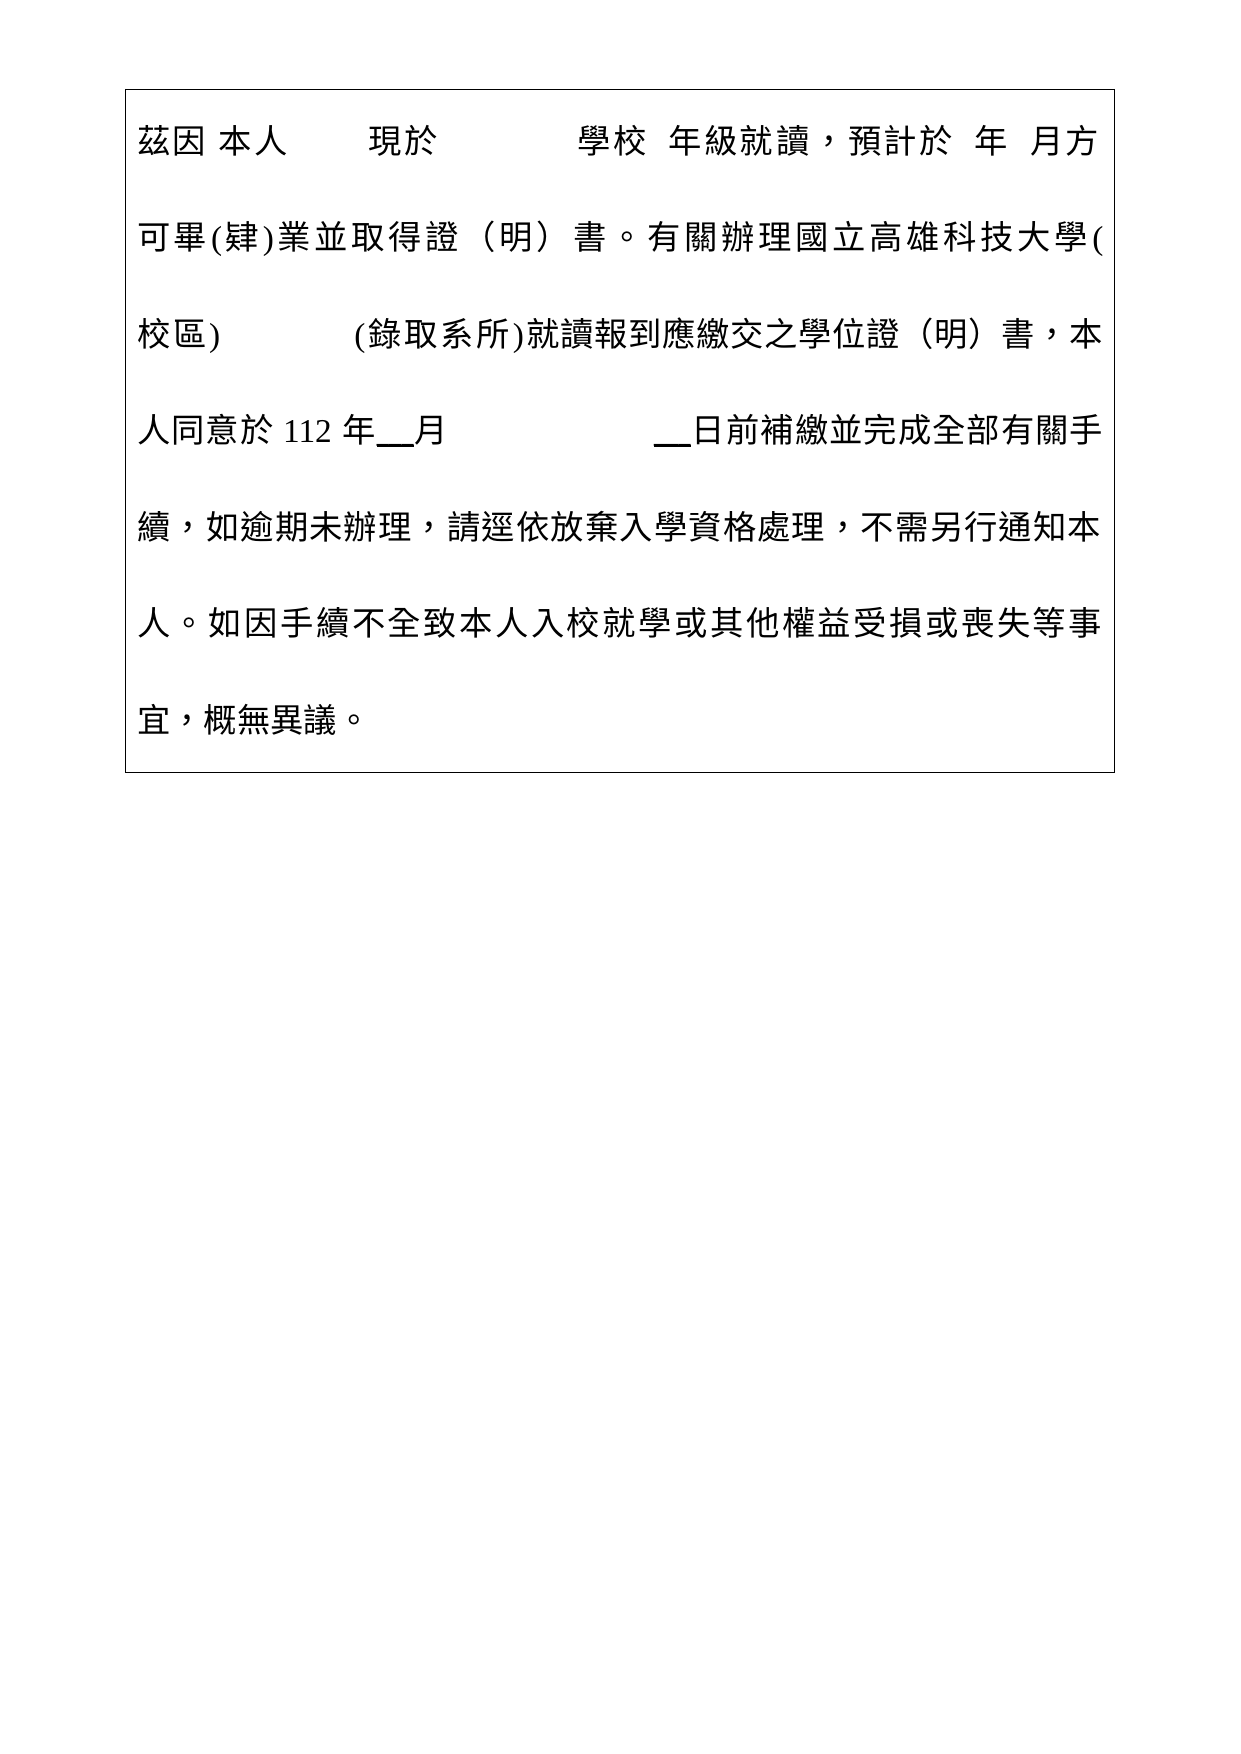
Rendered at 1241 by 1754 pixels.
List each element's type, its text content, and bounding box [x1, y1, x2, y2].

table_cell 茲因 本人 現於 學校 年級就讀，預計於 年 月方可畢(肄)業並取得證（明）書。有關辦理國立高雄科技大學( 校區) (錄取系所)就讀報到應繳交之學位證（明）書，本人同意於 112 年___月 ___日前補繳並完成全部有關手續，如逾期未辦理，請逕依放棄入學資格處理，不需另行通知本人。如因手續不全致本人入校就學或其他權益受損或喪失等事宜，概無異議。 [126, 90, 1114, 772]
